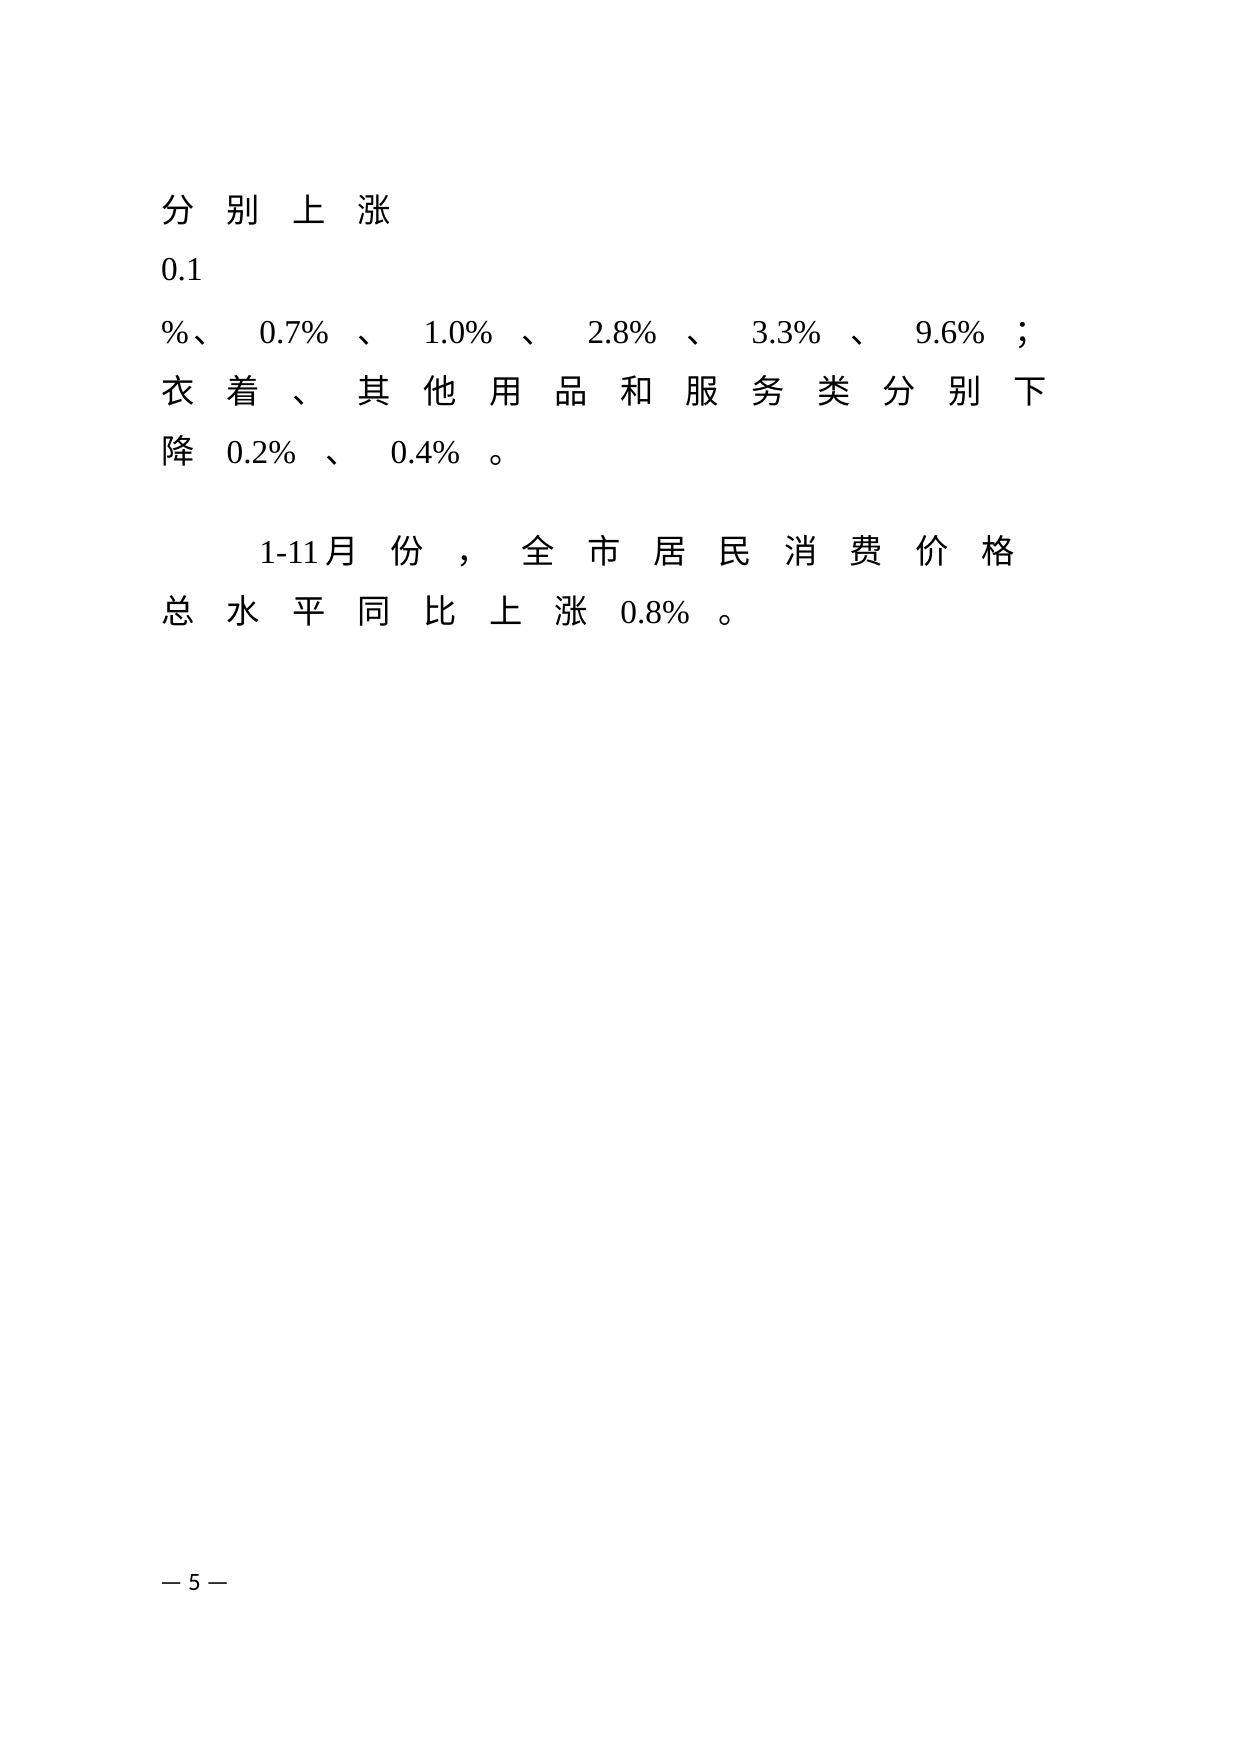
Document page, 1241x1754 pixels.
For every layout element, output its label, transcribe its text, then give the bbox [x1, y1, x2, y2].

text 1-11月份，全市居民消费价格总水平同比上涨0.8%。 [161, 518, 1079, 639]
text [161, 178, 1079, 479]
